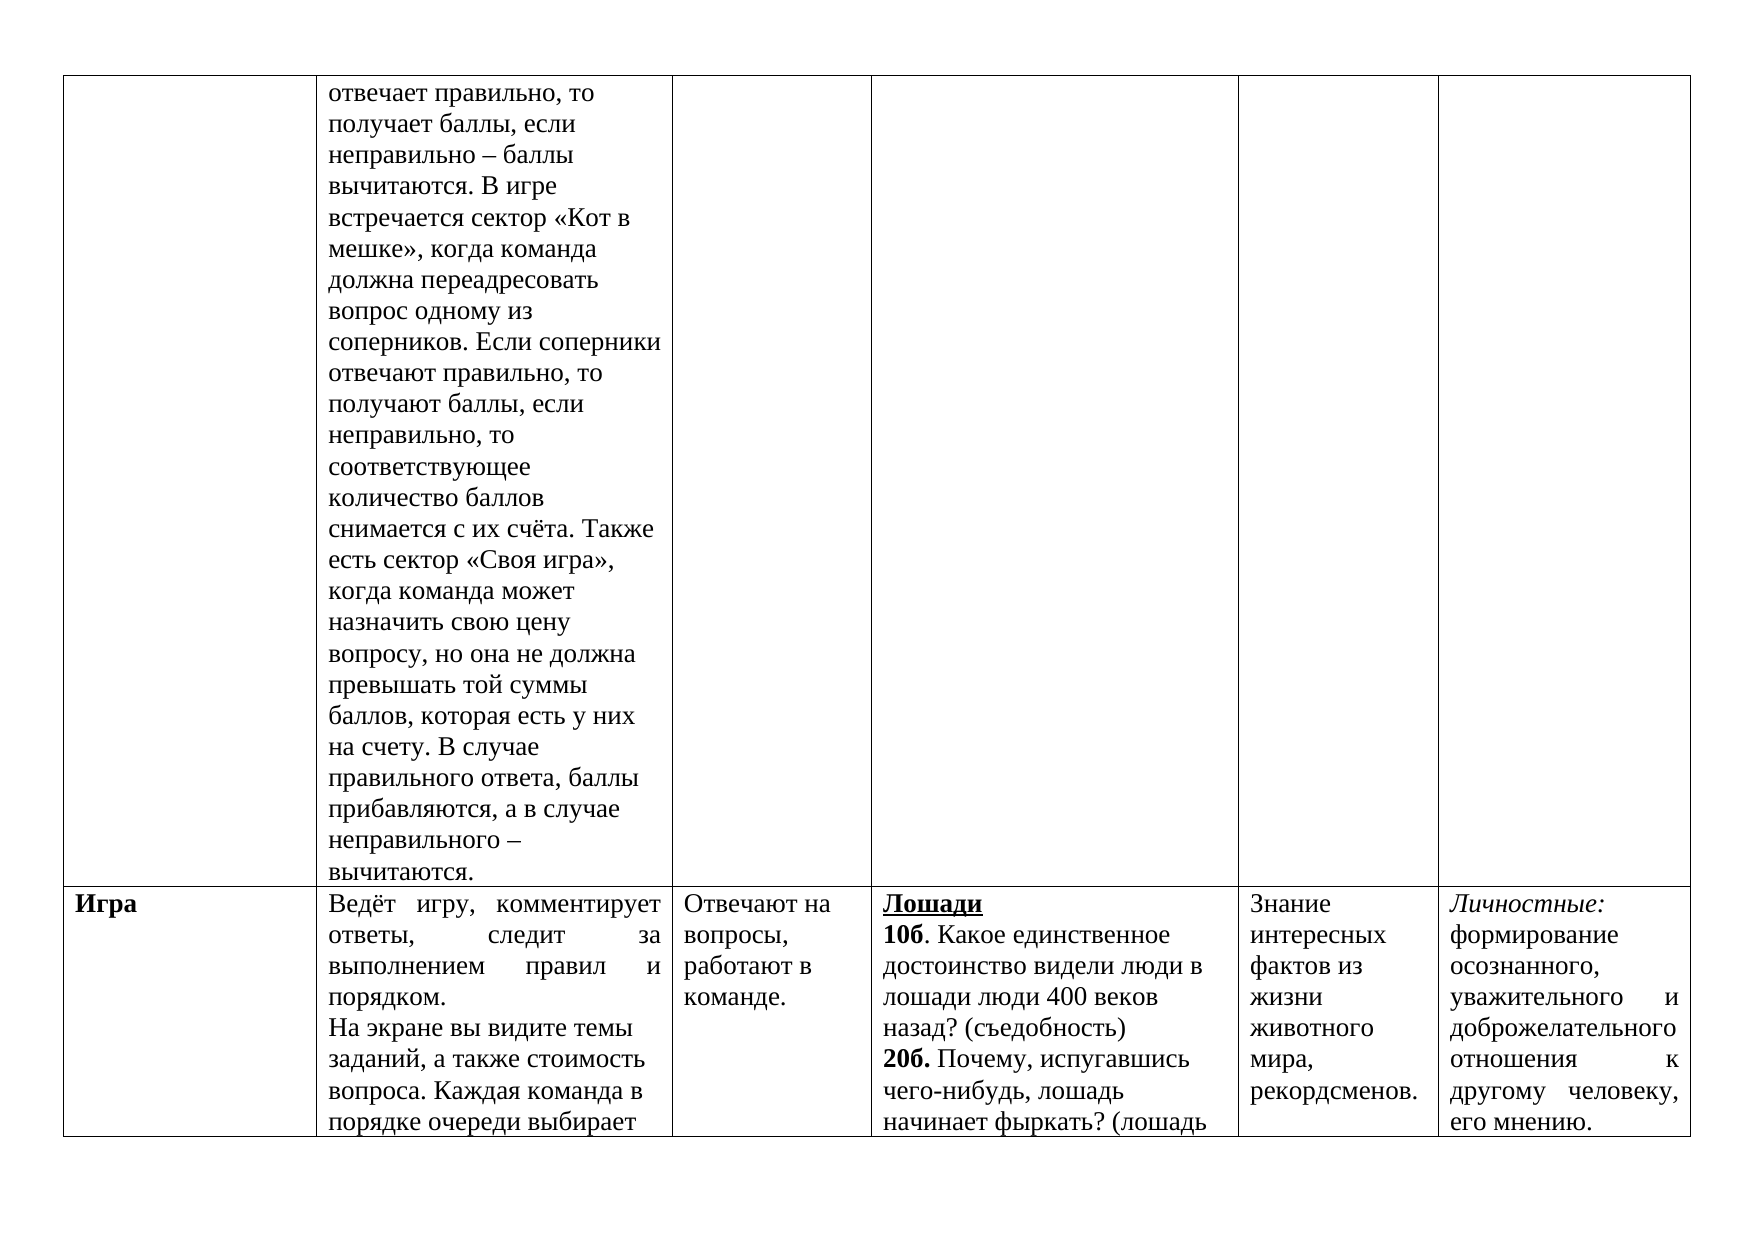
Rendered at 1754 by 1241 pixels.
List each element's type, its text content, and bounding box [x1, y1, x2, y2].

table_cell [64, 76, 316, 886]
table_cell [872, 887, 1238, 1136]
table_cell [1239, 76, 1438, 886]
table_cell Игра [64, 887, 316, 1136]
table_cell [317, 887, 672, 1136]
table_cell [317, 76, 672, 886]
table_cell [673, 76, 871, 886]
table_cell [1439, 76, 1690, 886]
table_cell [673, 887, 871, 1136]
table_cell [872, 76, 1238, 886]
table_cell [1439, 887, 1690, 1136]
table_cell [1239, 887, 1438, 1136]
